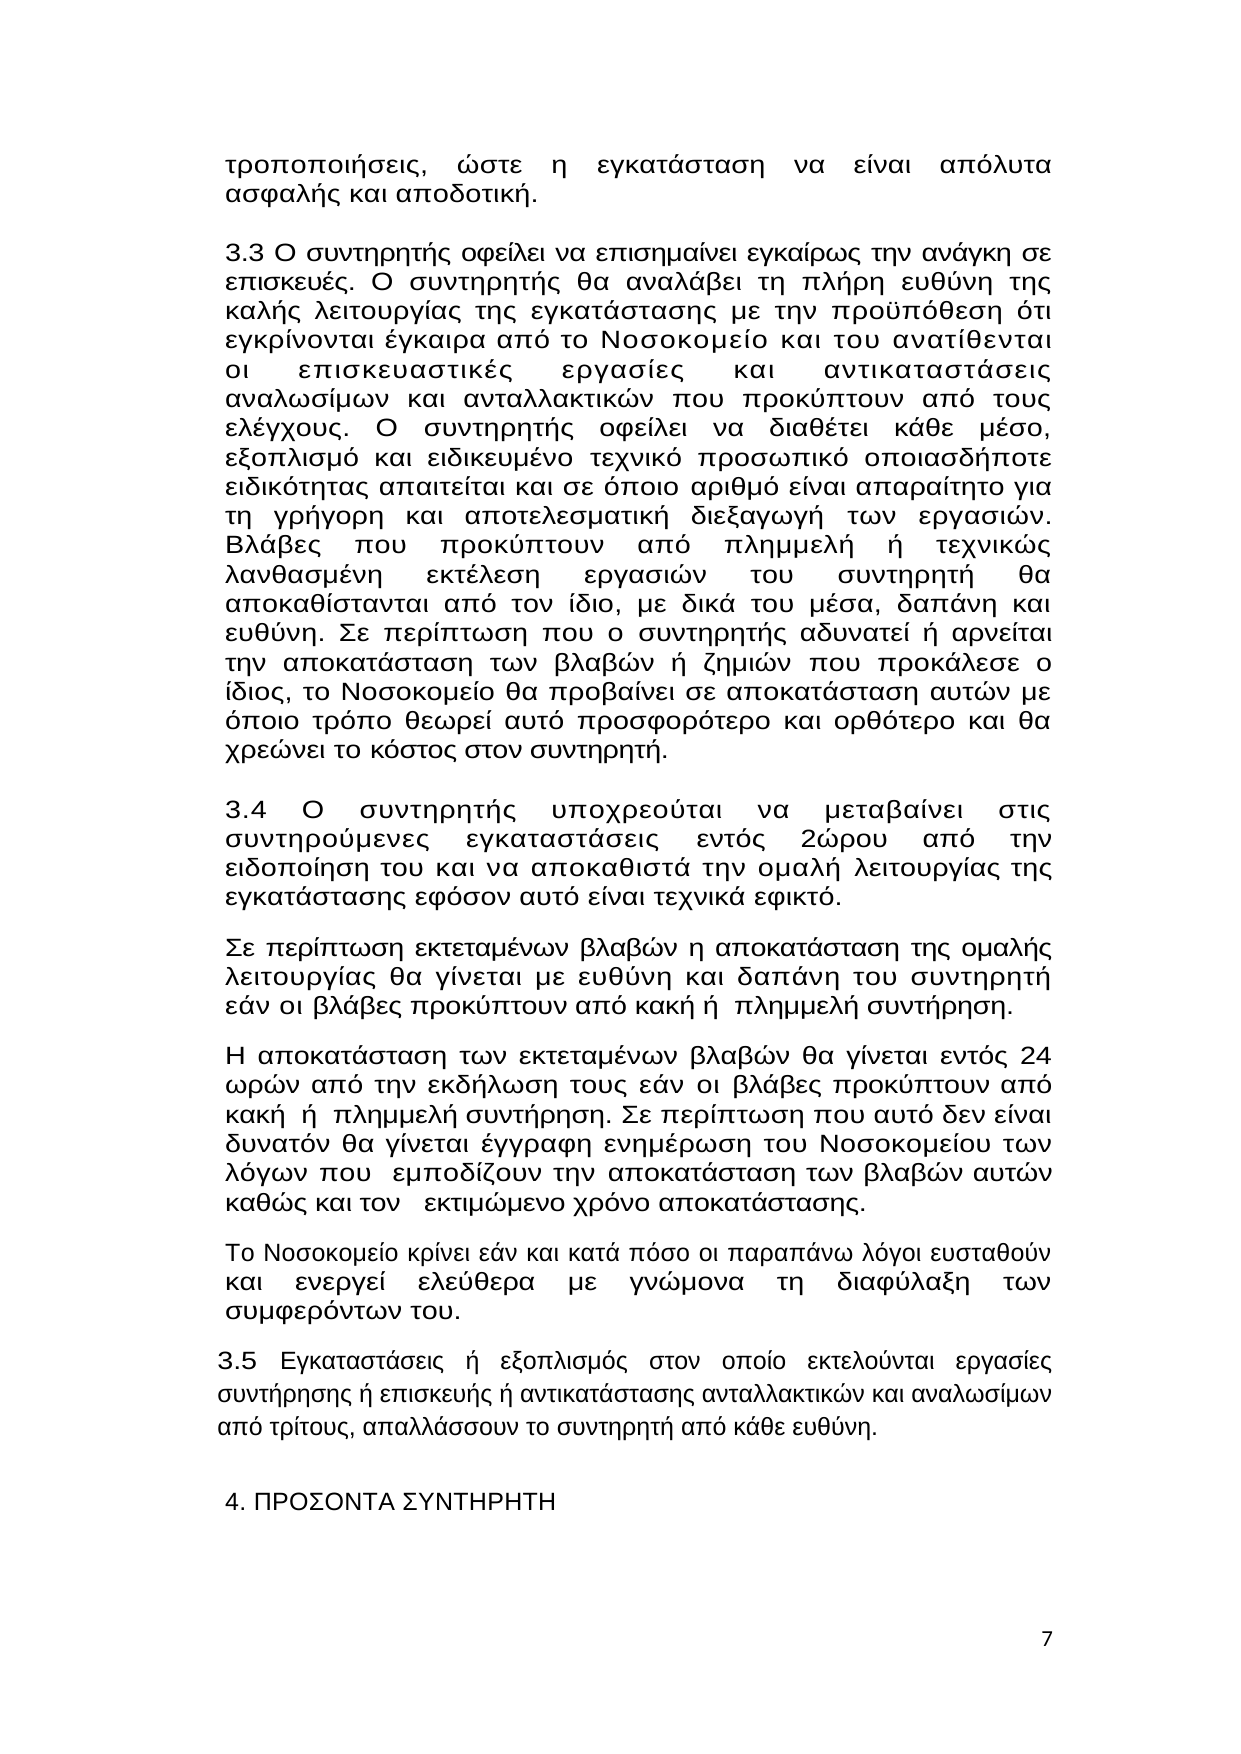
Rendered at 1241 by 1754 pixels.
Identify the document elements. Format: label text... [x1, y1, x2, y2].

text 4. ΠΡΟΣΟΝΤΑ ΣΥΝΤΗΡΗΤΗ [225, 1487, 1053, 1515]
text Σε περίπτωση εκτεταμένων βλαβών η αποκατάσταση της ομαλής λειτουργίας θα γίνεται με ευθύνη και δαπάνη του συντηρητή εάν οι βλάβες προκύπτουν από κακή ή πλημμελή συντήρηση. [225, 933, 1053, 1020]
text Το Νοσοκομείο κρίνει εάν και κατά πόσο οι παραπάνω λόγοι ευσταθούν και ενεργεί ελεύθερα με γνώμονα τη διαφύλαξη των συμφερόντων του. [225, 1238, 1053, 1326]
text 3.5 Εγκαταστάσεις ή εξοπλισμός στον οποίο εκτελούνται εργασίες συντήρησης ή επισκευής ή αντικατάστασης ανταλλακτικών και αναλωσίμων από τρίτους, απαλλάσσουν το συντηρητή από κάθε ευθύνη. [217, 1346, 1053, 1441]
text Η αποκατάσταση των εκτεταμένων βλαβών θα γίνεται εντός 24 ωρών από την εκδήλωση τους εάν οι βλάβες προκύπτουν από κακή ή πλημμελή συντήρηση. Σε περίπτωση που αυτό δεν είναι δυνατόν θα γίνεται έγγραφη ενημέρωση του Νοσοκομείου των λόγων που εμποδίζουν την αποκατάσταση των βλαβών αυτών καθώς και τον εκτιμώμενο χρόνο αποκατάστασης. [225, 1041, 1053, 1217]
text 3.3 Ο συντηρητής οφείλει να επισημαίνει εγκαίρως την ανάγκη σε επισκευές. Ο συντηρητής θα αναλάβει τη πλήρη ευθύνη της καλής λειτουργίας της εγκατάστασης με την προϋπόθεση ότι εγκρίνονται έγκαιρα από το Νοσοκομείο και του ανατίθενται οι επισκευαστικές εργασίες και αντικαταστάσεις αναλωσίμων και ανταλλακτικών που προκύπτουν από τους ελέγχους. Ο συντηρητής οφείλει να διαθέτει κάθε μέσο, εξοπλισμό και ειδικευμένο τεχνικό προσωπικό οποιασδήποτε ειδικότητας απαιτείται και σε όποιο αριθμό είναι απαραίτητο για τη γρήγορη και αποτελεσματική διεξαγωγή των εργασιών. Βλάβες που προκύπτουν από πλημμελή ή τεχνικώς λανθασμένη εκτέλεση εργασιών του συντηρητή θα αποκαθίστανται από τον ίδιο, με δικά του μέσα, δαπάνη και ευθύνη. Σε περίπτωση που ο συντηρητής αδυνατεί ή αρνείται την αποκατάσταση των βλαβών ή ζημιών που προκάλεσε ο ίδιος, το Νοσοκομείο θα προβαίνει σε αποκατάσταση αυτών με όποιο τρόπο θεωρεί αυτό προσφορότερο και ορθότερο και θα χρεώνει το κόστος στον συντηρητή. [225, 238, 1053, 765]
text 3.4 Ο συντηρητής υποχρεούται να μεταβαίνει στις συντηρούμενες εγκαταστάσεις εντός 2ώρου από την ειδοποίηση του και να αποκαθιστά την ομαλή λειτουργίας της εγκατάστασης εφόσον αυτό είναι τεχνικά εφικτό. [225, 795, 1053, 912]
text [225, 150, 1053, 208]
